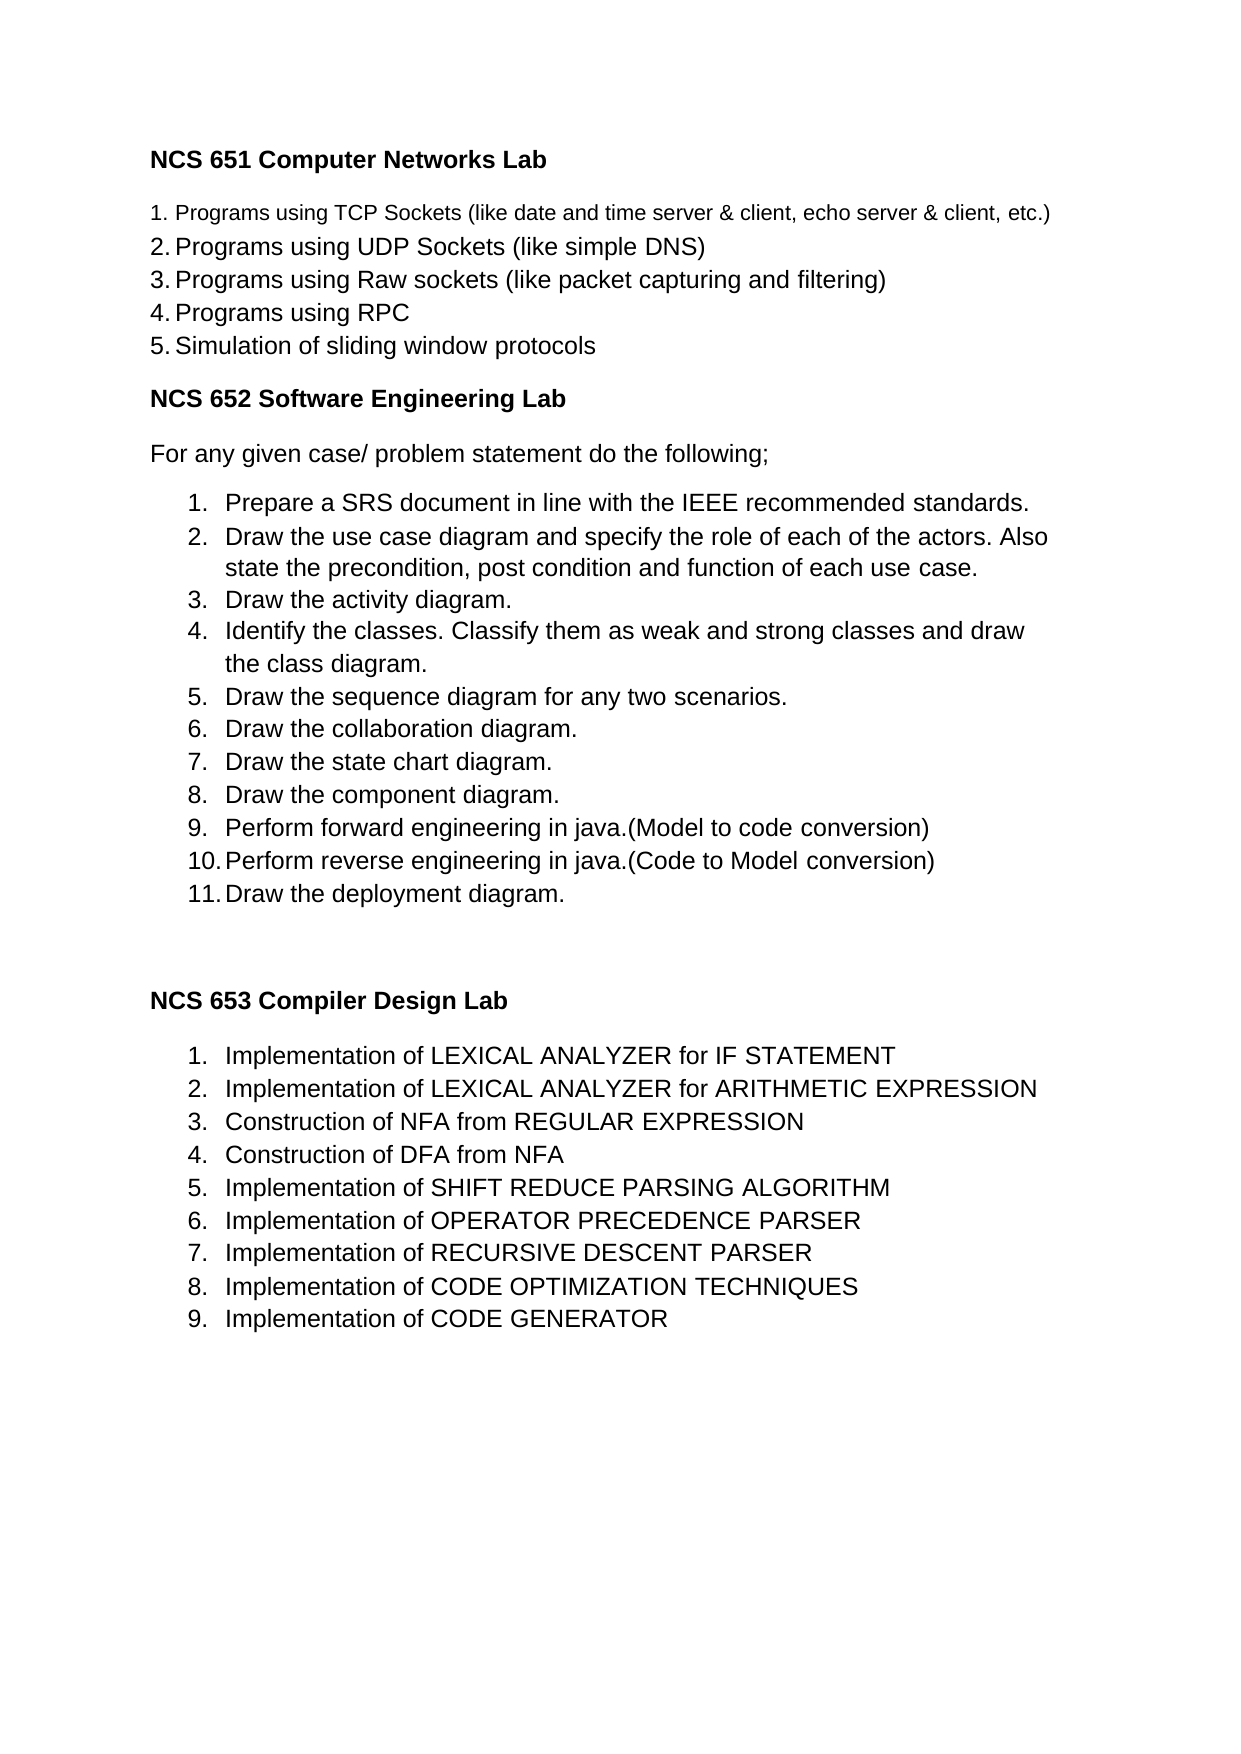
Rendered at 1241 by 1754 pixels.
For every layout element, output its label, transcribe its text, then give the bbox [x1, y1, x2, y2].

list Programs using Raw sockets (like packet capturing and filtering) [150, 265, 1198, 294]
list Implementation of CODE OPTIMIZATION TECHNIQUES [187, 1272, 1198, 1300]
text NCS 652 Software Engineering Lab [150, 384, 1198, 413]
list Implementation of LEXICAL ANALYZER for ARITHMETIC EXPRESSION [187, 1074, 1198, 1103]
list Programs using RPC [150, 298, 1198, 327]
list Implementation of LEXICAL ANALYZER for IF STATEMENT [187, 1041, 1198, 1069]
list Identify the classes. Classify them as weak and strong classes and draw the class diagram. [187, 616, 1032, 677]
text For any given case/ problem statement do the following; [150, 439, 1198, 468]
text NCS 651 Computer Networks Lab [150, 145, 1198, 173]
list Implementation of SHIFT REDUCE PARSING ALGORITHM [187, 1173, 1198, 1202]
list Construction of NFA from REGULAR EXPRESSION [187, 1107, 1198, 1135]
list Draw the activity diagram. [187, 585, 1198, 614]
list Simulation of sliding window protocols [150, 331, 1198, 360]
list Draw the collaboration diagram. [187, 714, 1198, 743]
list Programs using TCP Sockets (like date and time server & client, echo server & client, etc.) [150, 200, 1198, 225]
list Prepare a SRS document in line with the IEEE recommended standards. [187, 488, 1198, 517]
list Draw the sequence diagram for any two scenarios. [187, 681, 1198, 710]
list Programs using UDP Sockets (like simple DNS) [150, 232, 1198, 261]
list Draw the component diagram. [187, 780, 1198, 809]
list Implementation of OPERATOR PRECEDENCE PARSER [187, 1206, 1198, 1234]
text NCS 653 Compiler Design Lab [150, 986, 1198, 1015]
list Draw the state chart diagram. [187, 747, 1198, 776]
list Implementation of CODE GENERATOR [187, 1304, 1198, 1333]
list Implementation of RECURSIVE DESCENT PARSER [187, 1238, 1198, 1267]
list Draw the use case diagram and specify the role of each of the actors. Also state the precondition, post condition and function of each use case. [187, 522, 1057, 582]
list Draw the deployment diagram. [187, 879, 1198, 908]
list Perform forward engineering in java.(Model to code conversion) [187, 813, 1198, 842]
list Perform reverse engineering in java.(Code to Model conversion) [187, 846, 1198, 875]
list Construction of DFA from NFA [187, 1140, 1198, 1168]
